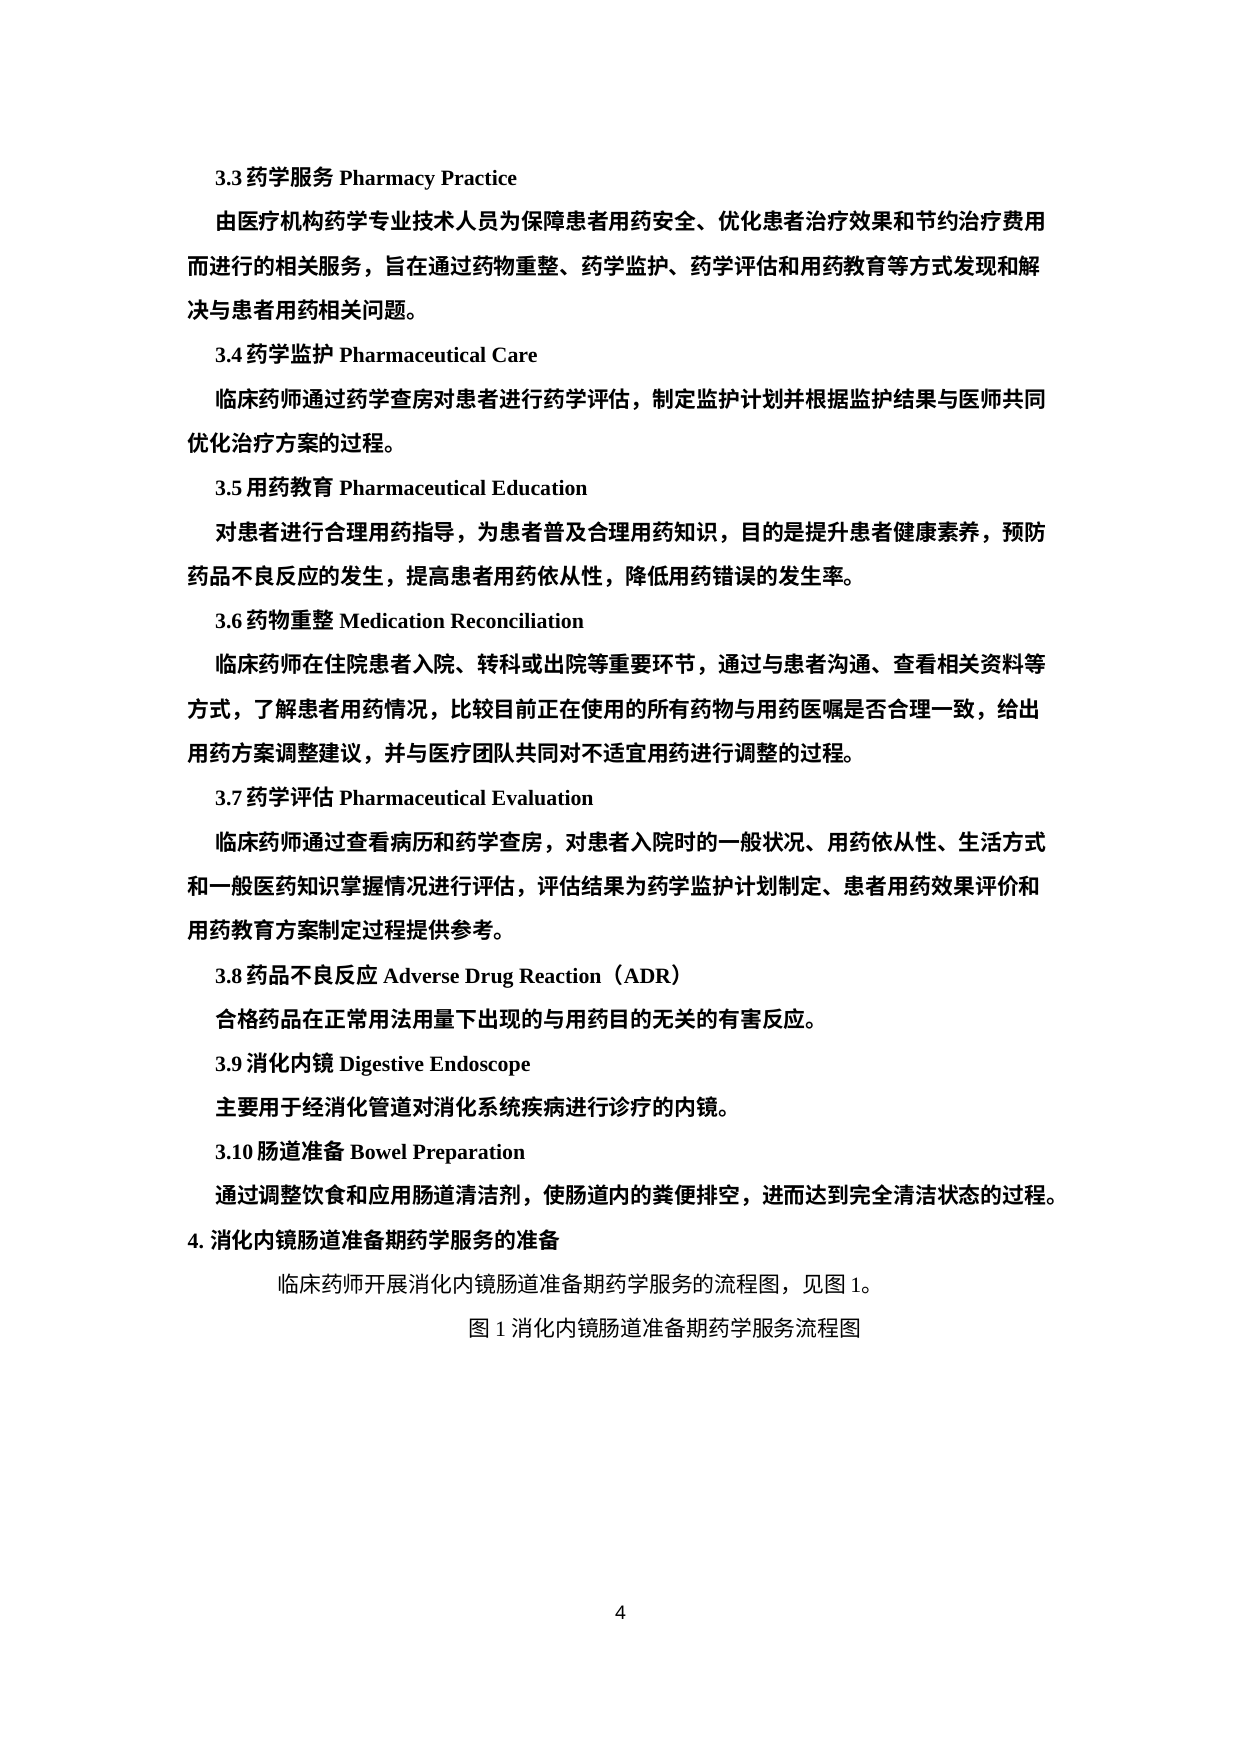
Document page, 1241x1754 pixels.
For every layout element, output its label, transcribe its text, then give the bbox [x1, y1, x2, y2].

text 临床药师通过查看病历和药学查房，对患者入院时的一般状况、用药依从性、生活方式和一般医药知识掌握情况进行评估，评估结果为药学监护计划制定、患者用药效果评价和用药教育方案制定过程提供参考。 [187, 824, 1053, 946]
text 3.6药物重整 Medication Reconciliation [187, 603, 1053, 635]
text 通过调整饮食和应用肠道清洁剂，使肠道内的粪便排空，进而达到完全清洁状态的过程。 [187, 1178, 1053, 1211]
text 3.3药学服务 Pharmacy Practice [187, 160, 1053, 192]
text 主要用于经消化管道对消化系统疾病进行诊疗的内镜。 [187, 1090, 1053, 1122]
text 对患者进行合理用药指导，为患者普及合理用药知识，目的是提升患者健康素养，预防药品不良反应的发生，提高患者用药依从性，降低用药错误的发生率。 [187, 514, 1053, 591]
text 3.4药学监护 Pharmaceutical Care [187, 337, 1053, 369]
text 临床药师开展消化内镜肠道准备期药学服务的流程图，见图1。 [233, 1266, 1053, 1299]
text 3.5用药教育 Pharmaceutical Education [187, 470, 1053, 502]
text 3.7药学评估 Pharmaceutical Evaluation [187, 780, 1053, 812]
text 3.10肠道准备 Bowel Preparation [187, 1134, 1053, 1166]
text 合格药品在正常用法用量下出现的与用药目的无关的有害反应。 [187, 1001, 1053, 1034]
text 临床药师通过药学查房对患者进行药学评估，制定监护计划并根据监护结果与医师共同优化治疗方案的过程。 [187, 381, 1053, 458]
text 图1 消化内镜肠道准备期药学服务流程图 [233, 1311, 1053, 1343]
text 4. 消化内镜肠道准备期药学服务的准备 [187, 1222, 1053, 1255]
text 3.9消化内镜 Digestive Endoscope [187, 1046, 1053, 1078]
text 由医疗机构药学专业技术人员为保障患者用药安全、优化患者治疗效果和节约治疗费用而进行的相关服务，旨在通过药物重整、药学监护、药学评估和用药教育等方式发现和解决与患者用药相关问题。 [187, 204, 1053, 325]
text 临床药师在住院患者入院、转科或出院等重要环节，通过与患者沟通、查看相关资料等方式，了解患者用药情况，比较目前正在使用的所有药物与用药医嘱是否合理一致，给出用药方案调整建议，并与医疗团队共同对不适宜用药进行调整的过程。 [187, 647, 1053, 768]
text 3.8药品不良反应 Adverse Drug Reaction（ADR） [187, 957, 1053, 990]
